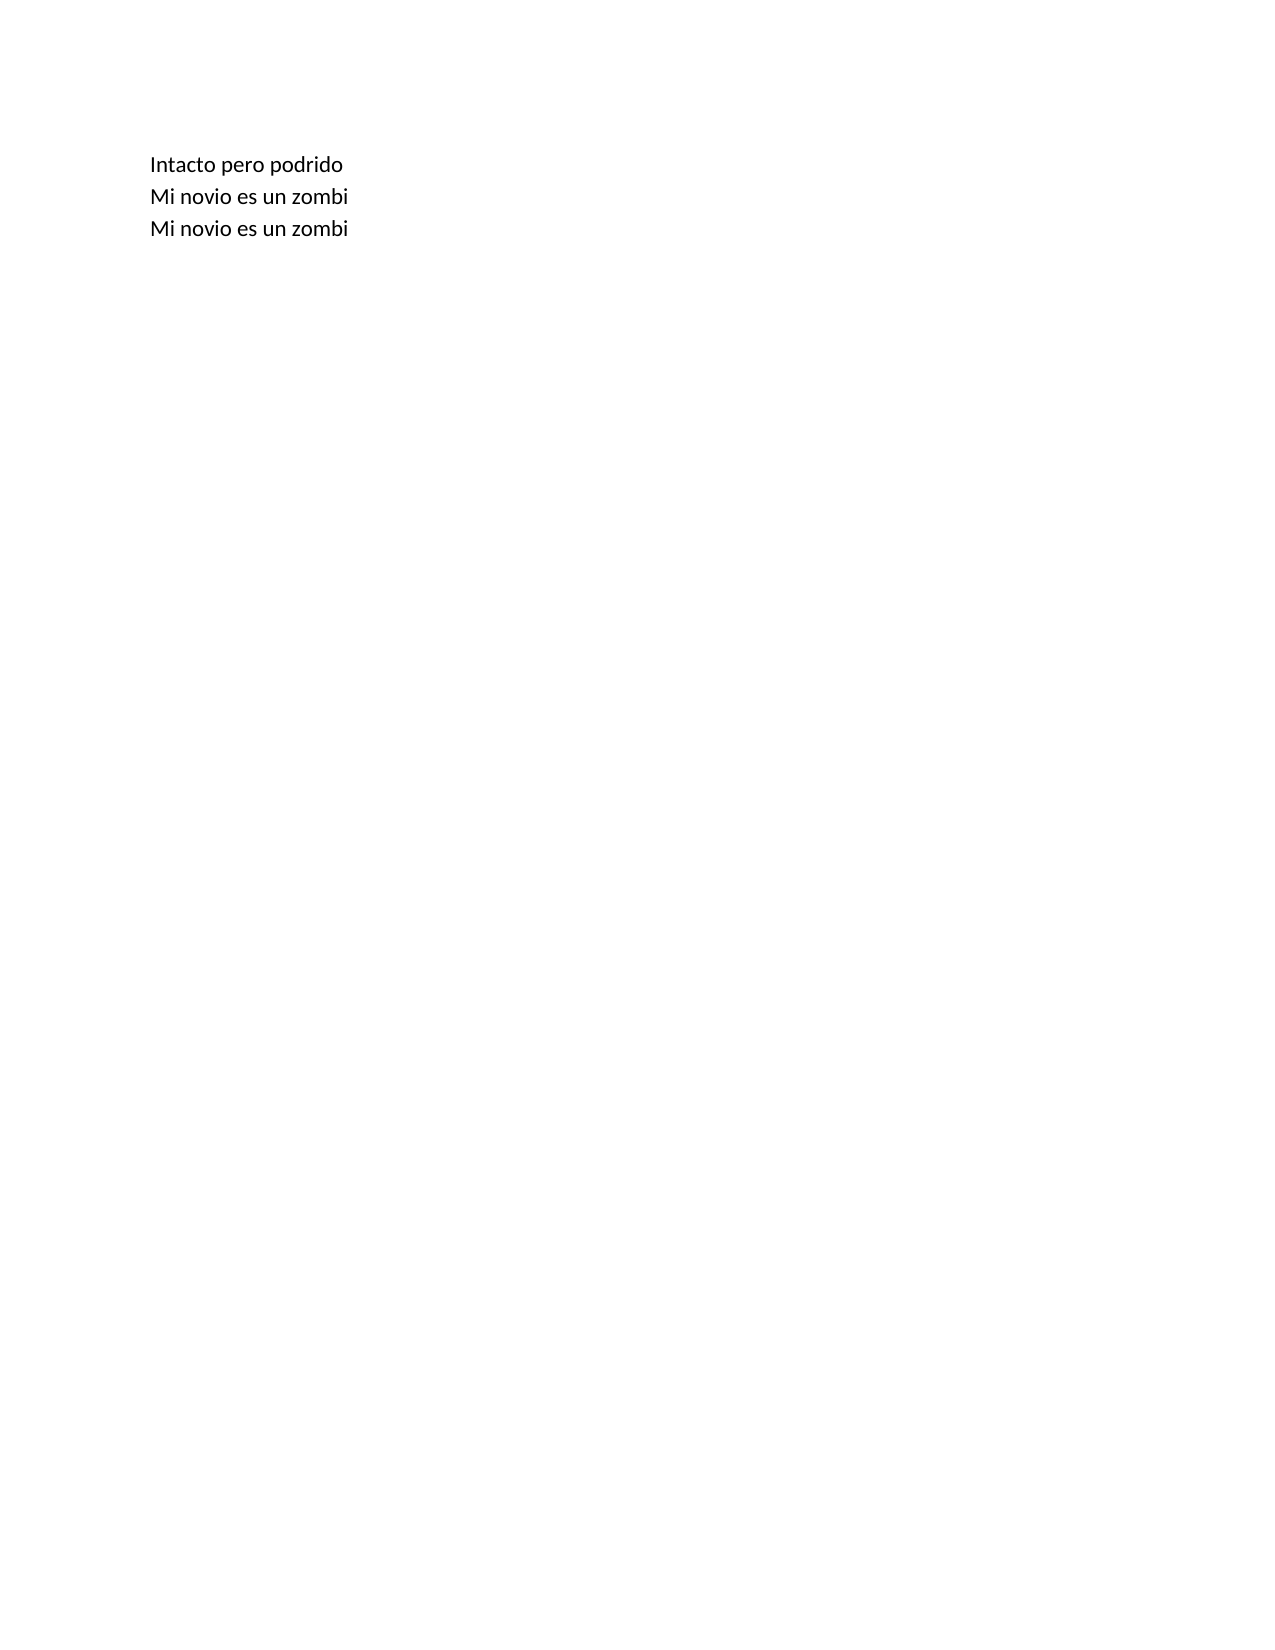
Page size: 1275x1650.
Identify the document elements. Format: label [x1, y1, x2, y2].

text [150, 150, 1125, 307]
